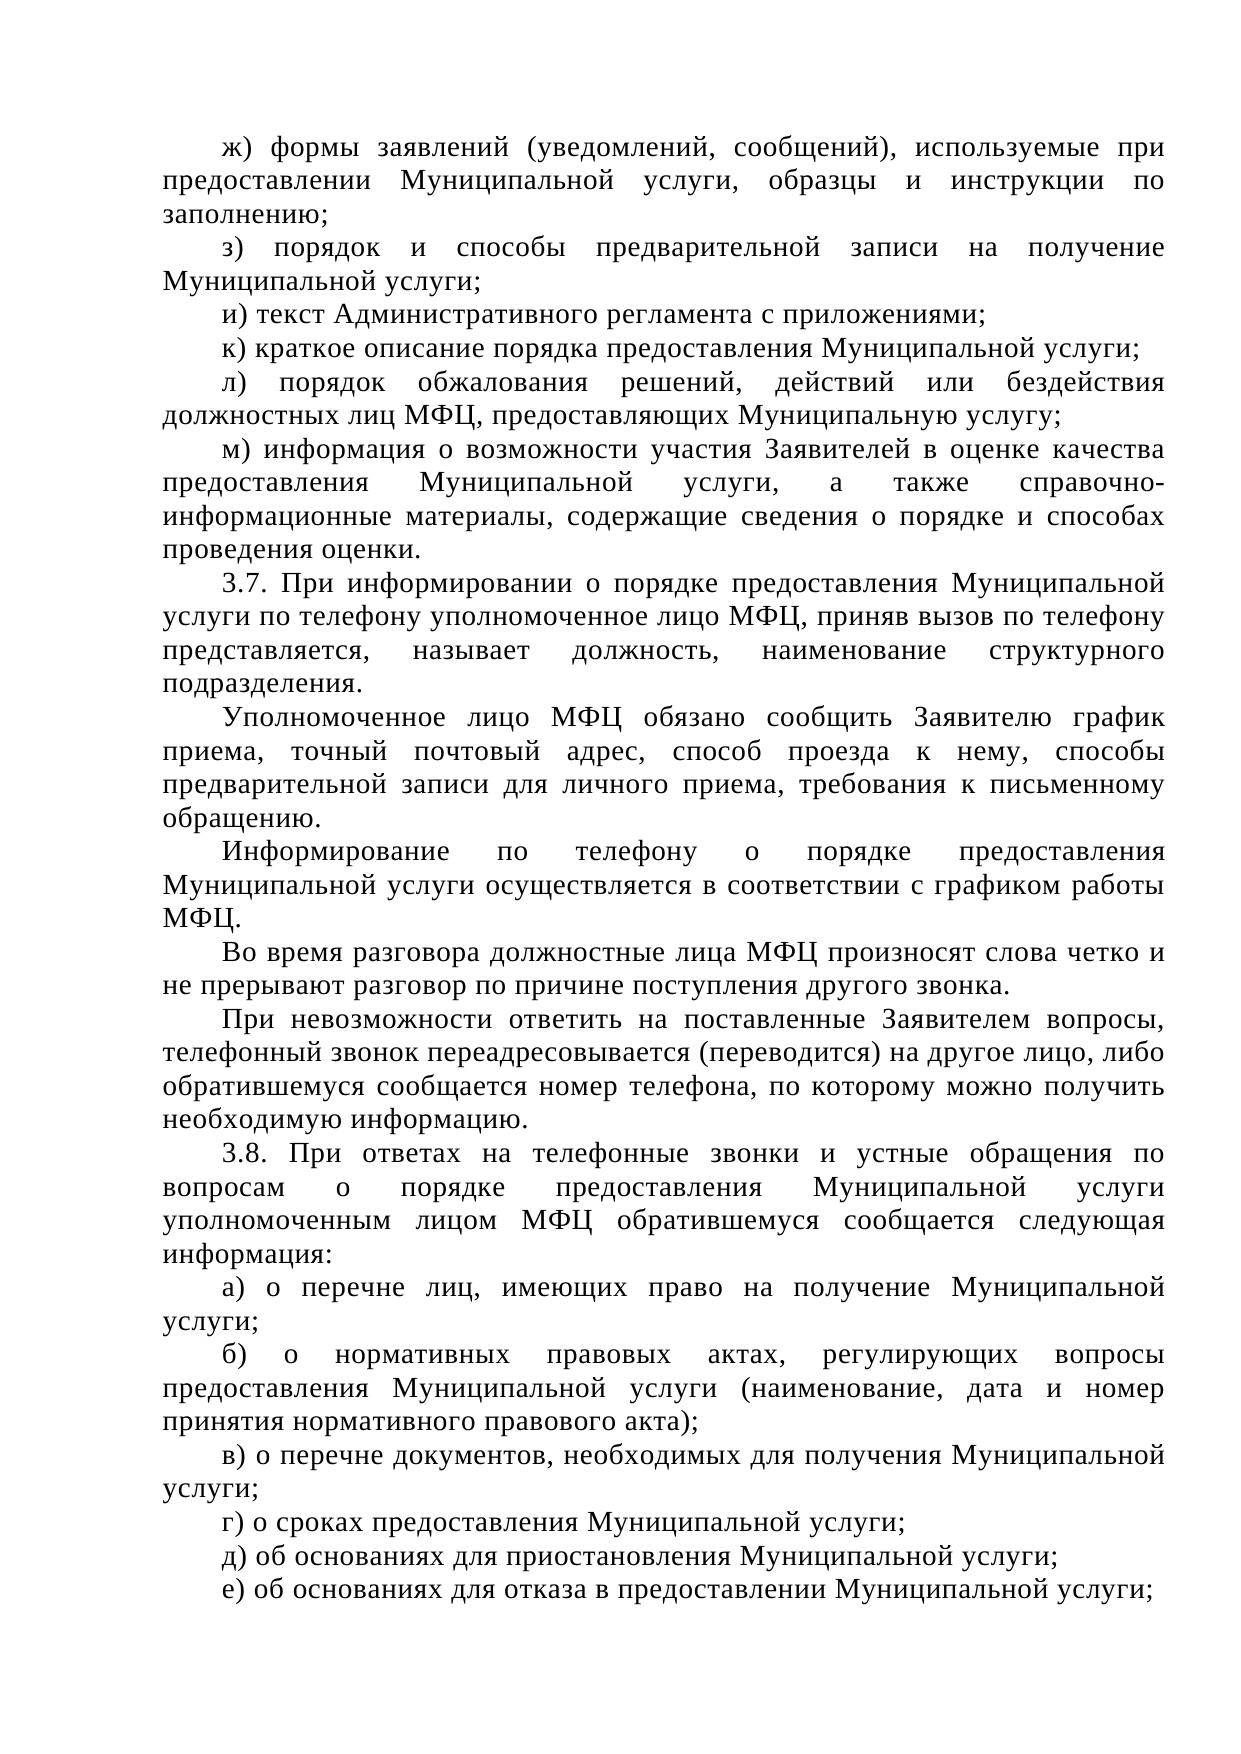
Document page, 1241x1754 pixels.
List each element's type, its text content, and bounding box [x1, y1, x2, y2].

text е) об основаниях для отказа в предоставлении Муниципальной услуги; [162, 1571, 1167, 1605]
text При невозможности ответить на поставленные Заявителем вопросы, телефонный звонок переадресовывается (переводится) на другое лицо, либо обратившемуся сообщается номер телефона, по которому можно получить необходимую информацию. [162, 1001, 1167, 1135]
text г) о сроках предоставления Муниципальной услуги; [162, 1504, 1167, 1538]
text Уполномоченное лицо МФЦ обязано сообщить Заявителю график приема, точный почтовый адрес, способ проезда к нему, способы предварительной записи для личного приема, требования к письменному обращению. [162, 699, 1167, 833]
text Информирование по телефону о порядке предоставления Муниципальной услуги осуществляется в соответствии с графиком работы МФЦ. [162, 833, 1167, 934]
text а) о перечне лиц, имеющих право на получение Муниципальной услуги; [162, 1269, 1167, 1336]
text в) о перечне документов, необходимых для получения Муниципальной услуги; [162, 1437, 1167, 1504]
text к) краткое описание порядка предоставления Муниципальной услуги; [162, 330, 1167, 364]
text з) порядок и способы предварительной записи на получение Муниципальной услуги; [162, 229, 1167, 297]
text д) об основаниях для приостановления Муниципальной услуги; [162, 1538, 1167, 1571]
text 3.8. При ответах на телефонные звонки и устные обращения по вопросам о порядке предоставления Муниципальной услуги уполномоченным лицом МФЦ обратившемуся сообщается следующая информация: [162, 1135, 1167, 1269]
text и) текст Административного регламента с приложениями; [162, 297, 1167, 330]
text Во время разговора должностные лица МФЦ произносят слова четко и не прерывают разговор по причине поступления другого звонка. [162, 934, 1167, 1001]
text ж) формы заявлений (уведомлений, сообщений), используемые при предоставлении Муниципальной услуги, образцы и инструкции по заполнению; [162, 129, 1167, 229]
text л) порядок обжалования решений, действий или бездействия должностных лиц МФЦ, предоставляющих Муниципальную услугу; [162, 364, 1167, 431]
text б) о нормативных правовых актах, регулирующих вопросы предоставления Муниципальной услуги (наименование, дата и номер принятия нормативного правового акта); [162, 1336, 1167, 1437]
text 3.7. При информировании о порядке предоставления Муниципальной услуги по телефону уполномоченное лицо МФЦ, приняв вызов по телефону представляется, называет должность, наименование структурного подразделения. [162, 565, 1167, 699]
text м) информация о возможности участия Заявителей в оценке качества предоставления Муниципальной услуги, а также справочно-информационные материалы, содержащие сведения о порядке и способах проведения оценки. [162, 431, 1167, 565]
